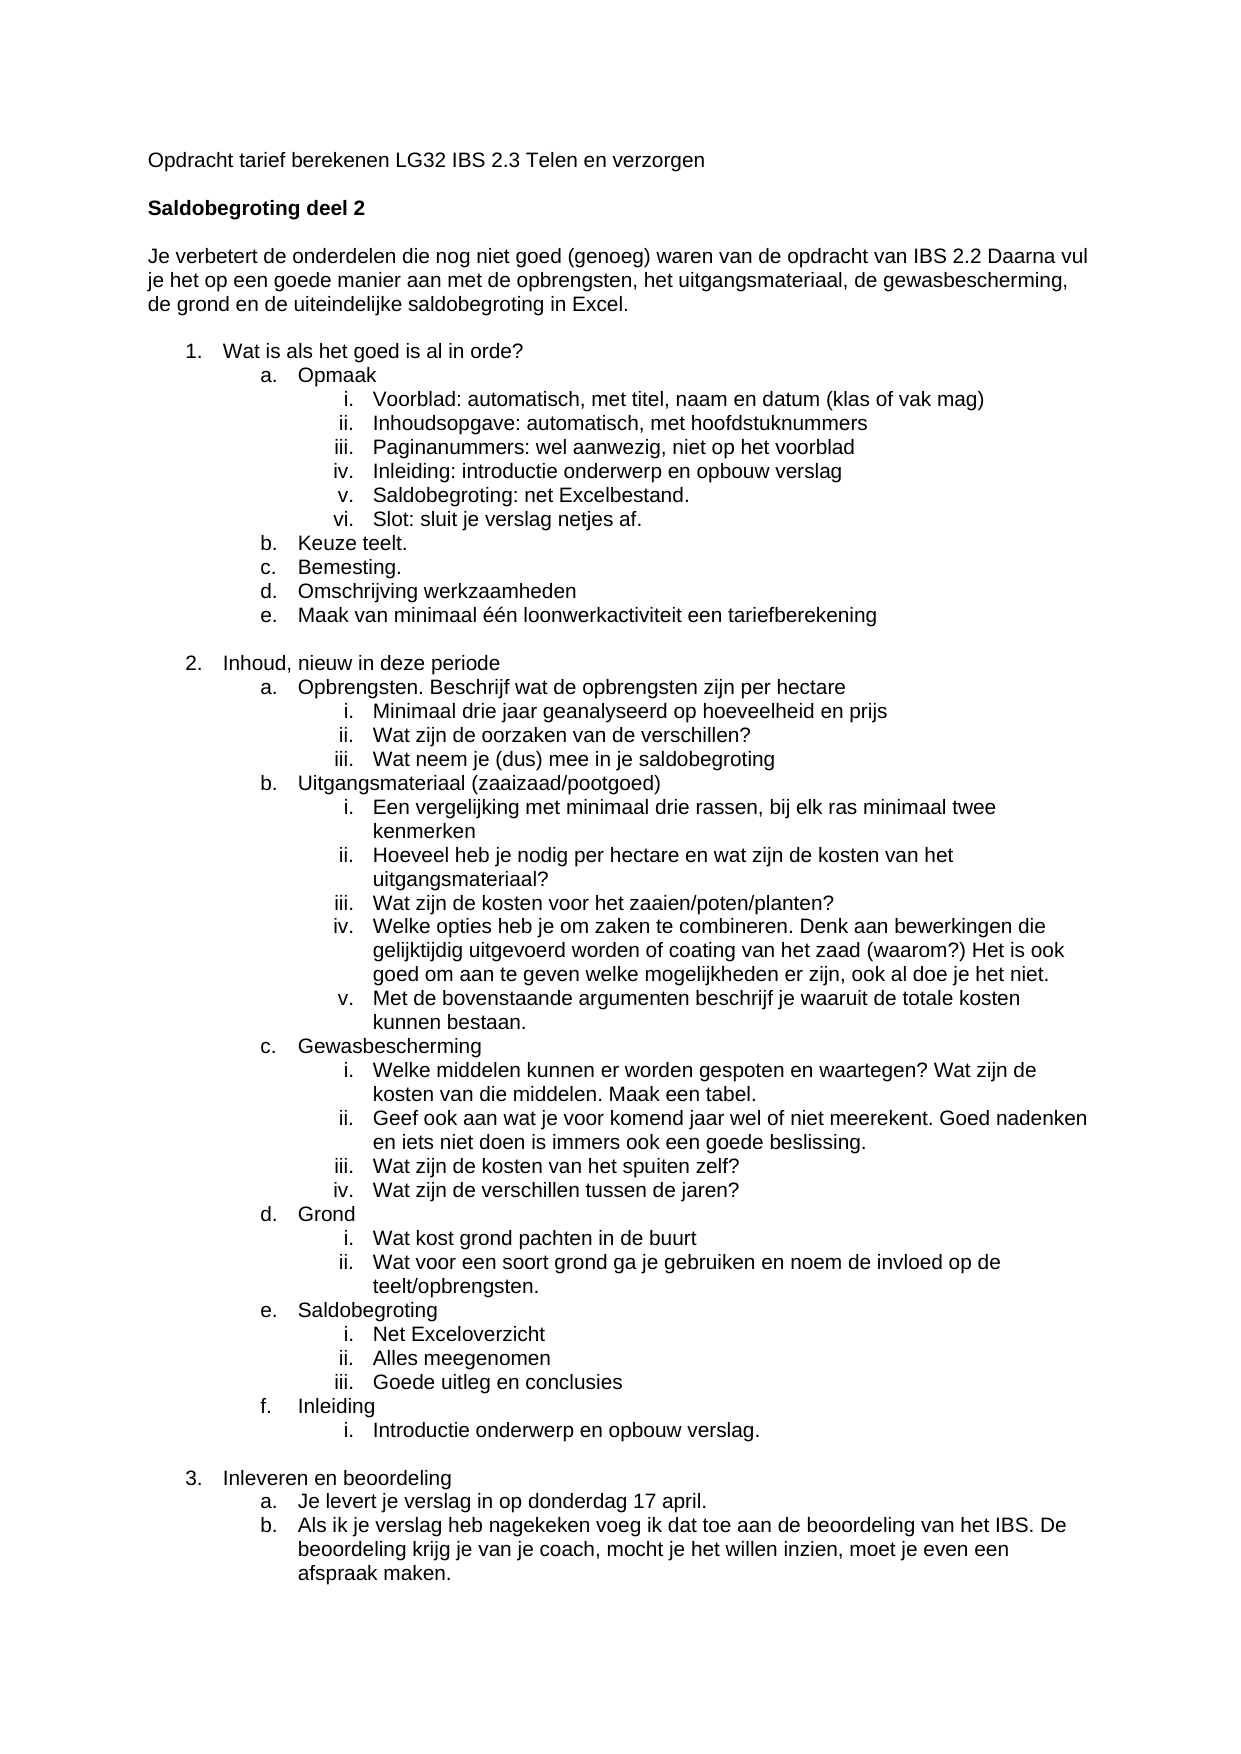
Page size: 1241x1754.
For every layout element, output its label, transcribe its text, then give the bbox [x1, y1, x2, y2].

list Bemesting. [260, 555, 1093, 579]
list Inleiding: introductie onderwerp en opbouw verslag [354, 459, 1093, 483]
list Grond [260, 1202, 1093, 1226]
list Paginanummers: wel aanwezig, niet op het voorblad [354, 435, 1093, 459]
list Omschrijving werkzaamheden [260, 579, 1093, 603]
list Saldobegroting [260, 1298, 1093, 1322]
list Keuze teelt. [260, 531, 1093, 555]
list Wat zijn de oorzaken van de verschillen? [354, 723, 1093, 747]
list Wat is als het goed is al in orde? [185, 339, 1093, 363]
list Wat voor een soort grond ga je gebruiken en noem de invloed op de teelt/opbrengsten. [354, 1250, 1093, 1298]
list Saldobegroting: net Excelbestand. [354, 483, 1093, 507]
list Slot: sluit je verslag netjes af. [354, 507, 1093, 531]
list Opbrengsten. Beschrijf wat de opbrengsten zijn per hectare [260, 675, 1093, 699]
list Alles meegenomen [354, 1346, 1093, 1369]
list Inhoudsopgave: automatisch, met hoofdstuknummers [354, 411, 1093, 435]
list Wat zijn de kosten van het spuiten zelf? [354, 1154, 1093, 1178]
list Wat kost grond pachten in de buurt [354, 1226, 1093, 1250]
list Minimaal drie jaar geanalyseerd op hoeveelheid en prijs [354, 699, 1093, 723]
list Net Exceloverzicht [354, 1322, 1093, 1346]
list Je levert je verslag in op donderdag 17 april. [260, 1489, 1093, 1513]
list Introductie onderwerp en opbouw verslag. [354, 1417, 1093, 1441]
list Uitgangsmateriaal (zaaizaad/pootgoed) [260, 771, 1093, 794]
list Een vergelijking met minimaal drie rassen, bij elk ras minimaal twee kenmerken [354, 794, 1093, 842]
list Gewasbescherming [260, 1034, 1093, 1058]
list Wat neem je (dus) mee in je saldobegroting [354, 747, 1093, 771]
list Inleiding [260, 1393, 1093, 1417]
text Je verbetert de onderdelen die nog niet goed (genoeg) waren van de opdracht van IBS 2.2 Daarna vul je het op een goede manier aan met de opbrengsten, het uitgangsmateriaal, de gewasbescherming, de grond en de uiteindelijke saldobegroting in Excel. [148, 243, 1093, 315]
list Inleveren en beoordeling [185, 1465, 1093, 1489]
list Welke opties heb je om zaken te combineren. Denk aan bewerkingen die gelijktijdig uitgevoerd worden of coating van het zaad (waarom?) Het is ook goed om aan te geven welke mogelijkheden er zijn, ook al doe je het niet. [354, 914, 1093, 986]
text Opdracht tarief berekenen LG32 IBS 2.3 Telen en verzorgen [148, 148, 1093, 172]
list Als ik je verslag heb nagekeken voeg ik dat toe aan de beoordeling van het IBS. De beoordeling krijg je van je coach, mocht je het willen inzien, moet je even een afspraak maken. [260, 1513, 1093, 1585]
list Opmaak [260, 363, 1093, 387]
list Wat zijn de kosten voor het zaaien/poten/planten? [354, 890, 1093, 914]
list Hoeveel heb je nodig per hectare en wat zijn de kosten van het uitgangsmateriaal? [354, 842, 1093, 890]
list Maak van minimaal één loonwerkactiviteit een tariefberekening [260, 603, 1093, 627]
list Inhoud, nieuw in deze periode [185, 651, 1093, 675]
text Saldobegroting deel 2 [148, 196, 1093, 219]
list Goede uitleg en conclusies [354, 1369, 1093, 1393]
list Welke middelen kunnen er worden gespoten en waartegen? Wat zijn de kosten van die middelen. Maak een tabel. [354, 1058, 1093, 1106]
list Wat zijn de verschillen tussen de jaren? [354, 1178, 1093, 1202]
list Geef ook aan wat je voor komend jaar wel of niet meerekent. Goed nadenken en iets niet doen is immers ook een goede beslissing. [354, 1106, 1093, 1154]
list Voorblad: automatisch, met titel, naam en datum (klas of vak mag) [354, 387, 1093, 411]
list Met de bovenstaande argumenten beschrijf je waaruit de totale kosten kunnen bestaan. [354, 986, 1093, 1034]
